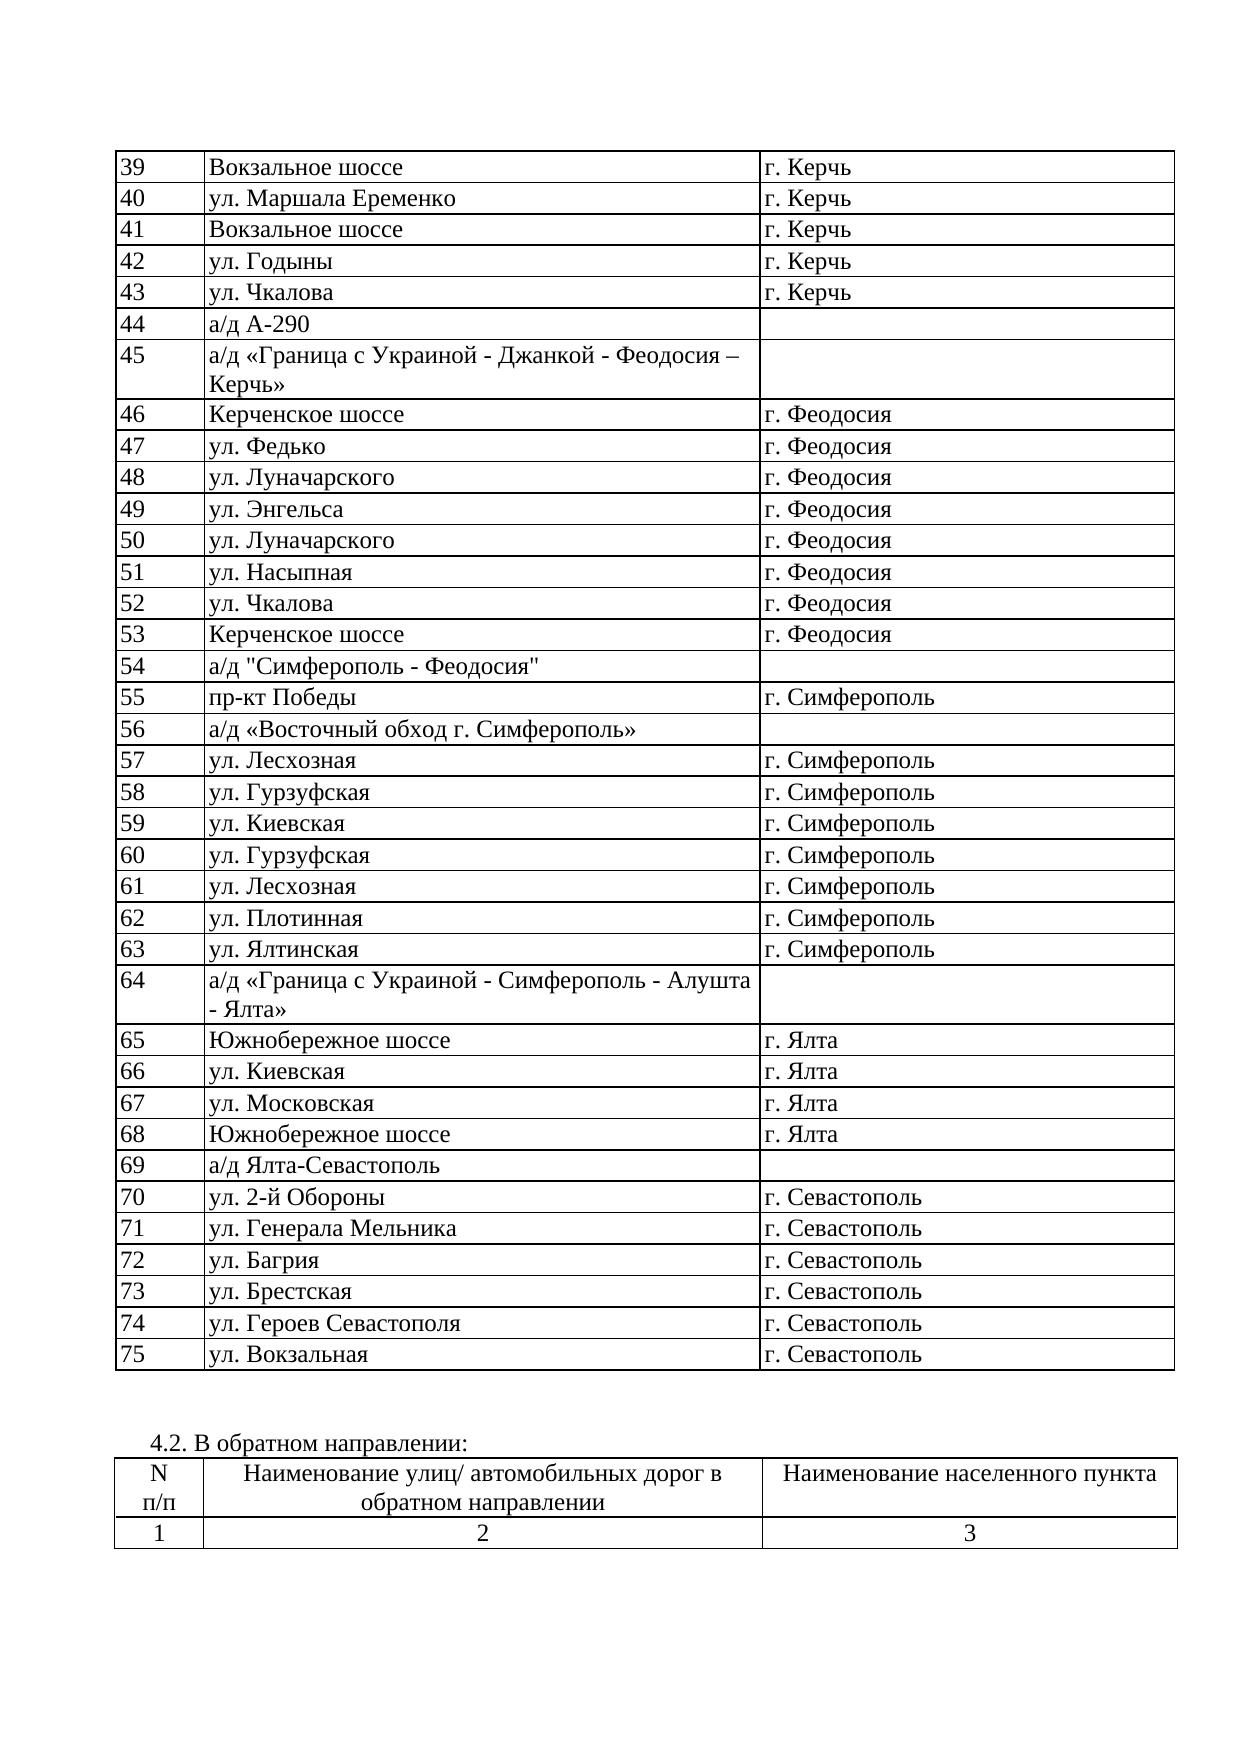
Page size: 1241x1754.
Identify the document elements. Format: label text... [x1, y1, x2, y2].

table_cell [761, 309, 1174, 339]
table_cell 72 [117, 1245, 204, 1275]
table_cell 39 [117, 152, 204, 181]
table_cell ул. Годыны [205, 246, 759, 276]
table_cell 60 [117, 840, 204, 870]
table_cell г. Севастополь [761, 1339, 1174, 1369]
table_cell г. Симферополь [761, 683, 1174, 712]
table_cell ул. Луначарского [205, 462, 759, 492]
table_cell ул. Брестская [205, 1276, 759, 1306]
table_cell ул. Федько [205, 431, 759, 461]
table_cell ул. Плотинная [205, 903, 759, 933]
table_cell г. Севастополь [761, 1213, 1174, 1243]
table_cell 61 [117, 871, 204, 901]
table_cell г. Севастополь [761, 1245, 1174, 1275]
table_cell [761, 651, 1174, 681]
table_cell 62 [117, 903, 204, 933]
table_cell 46 [117, 400, 204, 429]
table_cell ул. Героев Севастополя [205, 1308, 759, 1338]
table_cell Вокзальное шоссе [205, 152, 759, 181]
table_cell г. Феодосия [761, 525, 1174, 555]
table_cell 73 [117, 1276, 204, 1306]
table_cell г. Ялта [761, 1088, 1174, 1117]
table_cell 50 [117, 525, 204, 555]
table_cell 65 [117, 1025, 204, 1054]
table_cell 59 [117, 808, 204, 838]
table_cell Керченское шоссе [205, 400, 759, 429]
table_cell 1 [115, 1517, 203, 1547]
table_cell г. Симферополь [761, 808, 1174, 838]
table_cell ул. 2-й Обороны [205, 1182, 759, 1212]
table_cell Южнобережное шоссе [205, 1119, 759, 1149]
table_cell 70 [117, 1182, 204, 1212]
table_cell [761, 340, 1174, 398]
table_cell ул. Вокзальная [205, 1339, 759, 1369]
table_cell 63 [117, 934, 204, 964]
table_cell 52 [117, 588, 204, 618]
table_cell 53 [117, 620, 204, 649]
table_header N п/п [115, 1459, 203, 1516]
table_cell 48 [117, 462, 204, 492]
table_cell 40 [117, 183, 204, 213]
table_cell г. Феодосия [761, 431, 1174, 461]
table_cell ул. Гурзуфская [205, 777, 759, 807]
table_cell ул. Чкалова [205, 588, 759, 618]
table_cell 45 [117, 340, 204, 398]
table_cell г. Симферополь [761, 746, 1174, 775]
table_cell г. Ялта [761, 1119, 1174, 1149]
table_cell ул. Багрия [205, 1245, 759, 1275]
table_cell 71 [117, 1213, 204, 1243]
table_cell 67 [117, 1088, 204, 1117]
table_cell г. Симферополь [761, 840, 1174, 870]
table_cell 2 [204, 1518, 762, 1547]
table_cell ул. Генерала Мельника [205, 1213, 759, 1243]
table_cell 3 [763, 1516, 1177, 1547]
table_cell 74 [117, 1308, 204, 1338]
table_cell 42 [117, 246, 204, 276]
table_cell 43 [117, 277, 204, 307]
table_cell г. Севастополь [761, 1276, 1174, 1306]
table_cell г. Феодосия [761, 620, 1174, 649]
table_cell 68 [117, 1119, 204, 1149]
table_cell г. Керчь [761, 246, 1174, 276]
table_cell 44 [117, 309, 204, 339]
table_cell г. Симферополь [761, 871, 1174, 901]
table_cell а/д А-290 [205, 309, 759, 339]
table_cell г. Ялта [761, 1056, 1174, 1086]
table_cell г. Керчь [761, 183, 1174, 213]
table_cell 57 [117, 746, 204, 775]
table_cell ул. Лесхозная [205, 871, 759, 901]
table_cell г. Керчь [761, 277, 1174, 307]
table_cell 54 [117, 651, 204, 681]
table_header Наименование населенного пункта [763, 1459, 1177, 1516]
table_cell г. Феодосия [761, 557, 1174, 587]
table_cell г. Феодосия [761, 494, 1174, 524]
table_cell г. Керчь [761, 152, 1174, 181]
table_cell 41 [117, 215, 204, 244]
table_cell ул. Луначарского [205, 525, 759, 555]
table_header Наименование улиц/ автомобильных дорог в обратном направлении [204, 1459, 762, 1516]
table_cell 51 [117, 557, 204, 587]
table_cell [761, 714, 1174, 744]
text 4.2. В обратном направлении: [150, 1428, 1090, 1457]
table_cell ул. Энгельса [205, 494, 759, 524]
table_cell Керченское шоссе [205, 620, 759, 649]
table_cell г. Симферополь [761, 903, 1174, 933]
table_cell г. Керчь [761, 215, 1174, 244]
table_cell Южнобережное шоссе [205, 1025, 759, 1054]
table_cell Вокзальное шоссе [205, 215, 759, 244]
table_cell ул. Лесхозная [205, 746, 759, 775]
table_cell 64 [117, 966, 204, 1023]
table_cell ул. Ялтинская [205, 934, 759, 964]
table_cell а/д Ялта-Севастополь [205, 1151, 759, 1180]
table_cell а/д «Восточный обход г. Симферополь» [205, 714, 759, 744]
table_cell 58 [117, 777, 204, 807]
table_cell ул. Киевская [205, 808, 759, 838]
table_cell г. Севастополь [761, 1182, 1174, 1212]
table_cell ул. Гурзуфская [205, 840, 759, 870]
table_cell ул. Маршала Еременко [205, 183, 759, 213]
table_cell 49 [117, 494, 204, 524]
table_cell ул. Насыпная [205, 557, 759, 587]
table_cell г. Феодосия [761, 400, 1174, 429]
table_cell 55 [117, 683, 204, 712]
table_cell 75 [117, 1339, 204, 1369]
table_cell 47 [117, 431, 204, 461]
table_cell г. Симферополь [761, 934, 1174, 964]
table_cell г. Севастополь [761, 1308, 1174, 1338]
table_cell ул. Киевская [205, 1056, 759, 1086]
table_cell г. Ялта [761, 1025, 1174, 1054]
table_cell ул. Московская [205, 1088, 759, 1117]
table_cell г. Симферополь [761, 777, 1174, 807]
table_cell пр-кт Победы [205, 683, 759, 712]
table_cell а/д «Граница с Украиной - Джанкой - Феодосия – Керчь» [205, 340, 759, 398]
table_cell а/д "Симферополь - Феодосия" [205, 651, 759, 681]
table_cell 66 [117, 1056, 204, 1086]
table_cell [761, 1151, 1174, 1180]
table_cell 56 [117, 714, 204, 744]
table_cell ул. Чкалова [205, 277, 759, 307]
table_cell 69 [117, 1151, 204, 1180]
table_cell [761, 966, 1174, 1023]
table_cell а/д «Граница с Украиной - Симферополь - Алушта - Ялта» [205, 966, 759, 1023]
table_cell г. Феодосия [761, 462, 1174, 492]
table_cell г. Феодосия [761, 588, 1174, 618]
